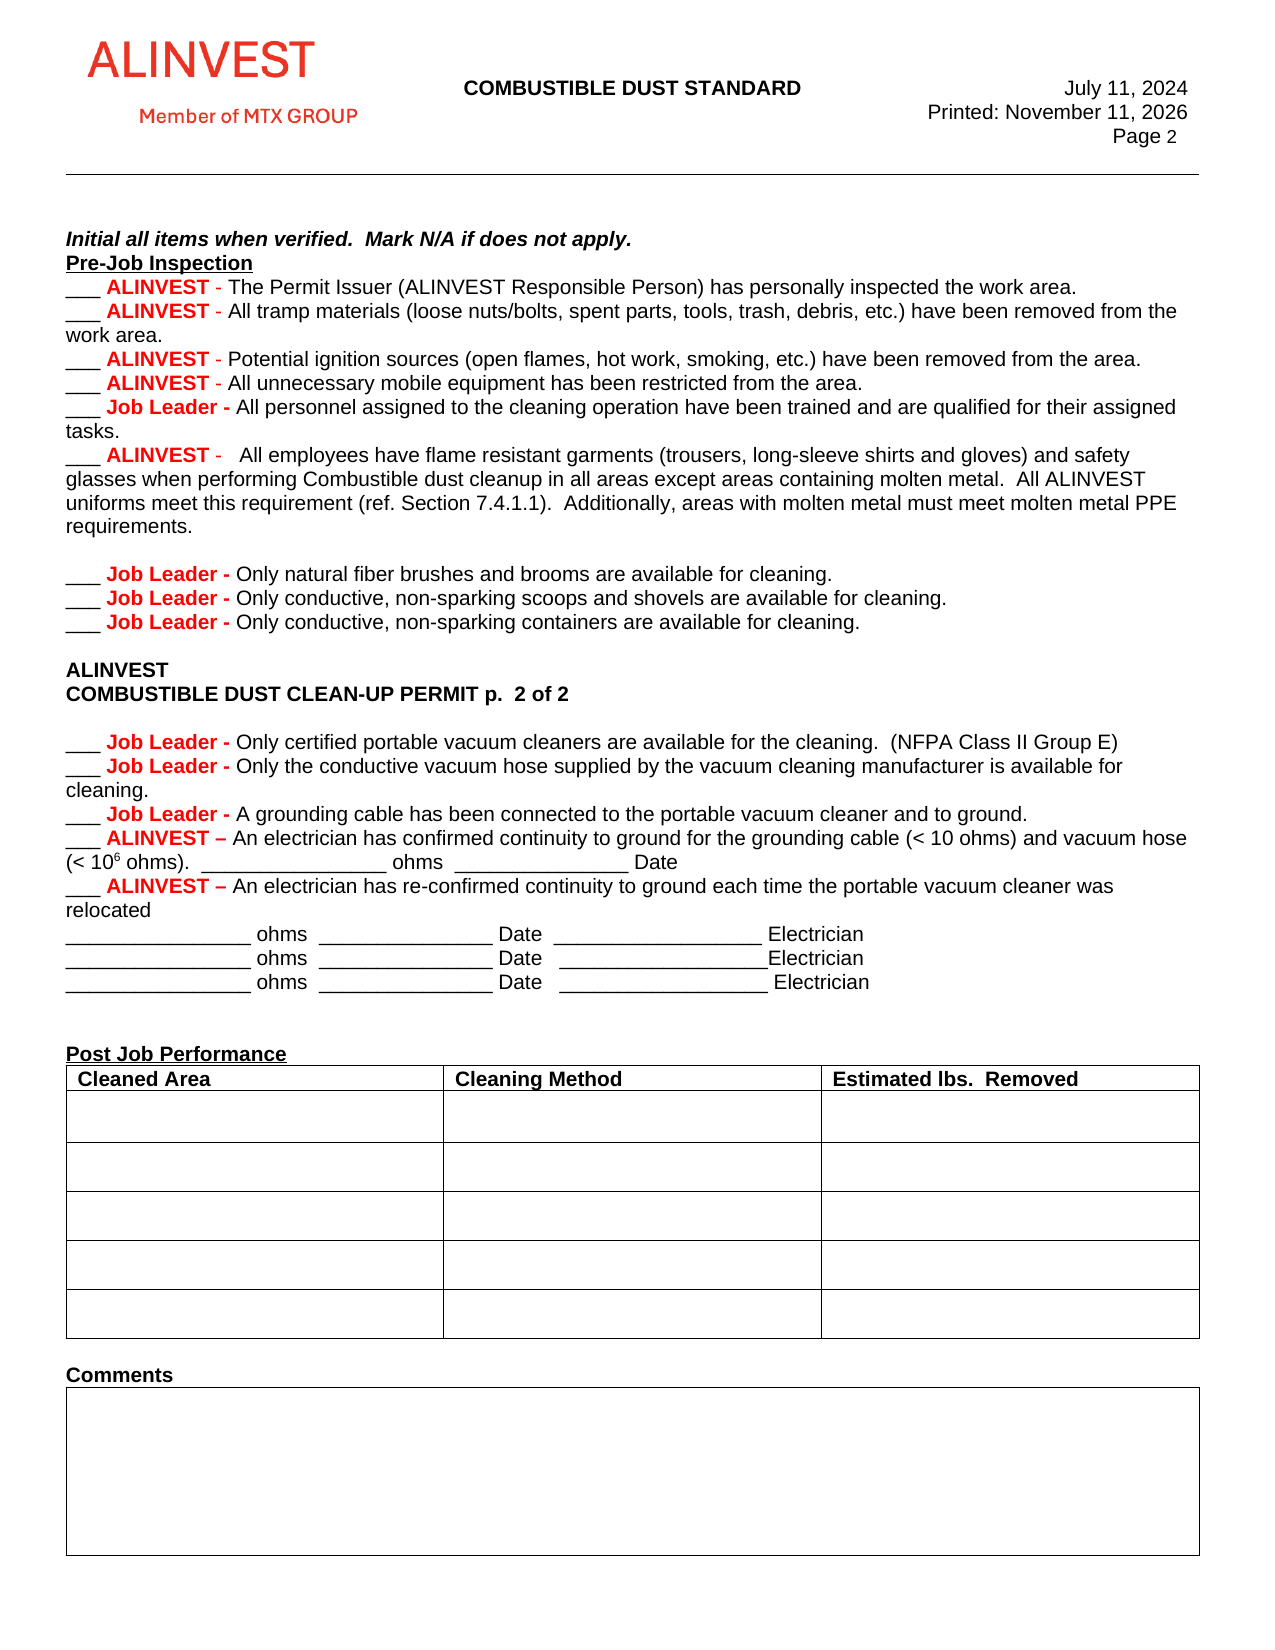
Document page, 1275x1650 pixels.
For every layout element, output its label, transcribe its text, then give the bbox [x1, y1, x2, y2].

table_cell [444, 1192, 821, 1240]
text ___ Job Leader - A grounding cable has been connected to the portable vacuum cleaner and to ground. [66, 802, 1200, 826]
table_cell [67, 1143, 443, 1191]
text ___ Job Leader - All personnel assigned to the cleaning operation have been trained and are qualified for their assigned tasks. [66, 394, 1200, 442]
text ___ ALINVEST - The Permit Issuer (ALINVEST Responsible Person) has personally inspected the work area. [66, 275, 1200, 299]
text ________________ ohms _______________ Date __________________Electrician [66, 946, 1200, 969]
table_header [67, 1388, 1199, 1555]
table_cell [444, 1241, 821, 1289]
table_cell [444, 1091, 821, 1142]
table_cell [444, 1290, 821, 1338]
text ___ ALINVEST - All unnecessary mobile equipment has been restricted from the area. [66, 371, 1200, 394]
text COMBUSTIBLE DUST CLEAN-UP PERMIT p. 2 of 2 [66, 682, 1200, 706]
text ALINVEST [66, 658, 1200, 682]
text ___ ALINVEST - Potential ignition sources (open flames, hot work, smoking, etc.) have been removed from the area. [66, 347, 1200, 371]
text Initial all items when verified. Mark N/A if does not apply. [66, 227, 1200, 251]
table_cell [67, 1192, 443, 1240]
text ________________ ohms _______________ Date __________________ Electrician [66, 922, 1200, 946]
text Pre-Job Inspection [66, 251, 1200, 275]
text ___ Job Leader - Only certified portable vacuum cleaners are available for the cleaning. (NFPA Class II Group E) [66, 730, 1200, 754]
table_cell [822, 1290, 1199, 1338]
text Comments [66, 1363, 1200, 1387]
text ___ ALINVEST - All employees have flame resistant garments (trousers, long-sleeve shirts and gloves) and safety glasses when performing Combustible dust cleanup in all areas except areas containing molten metal. All ALINVEST uniforms meet this requirement (ref. Section 7.4.1.1). Additionally, areas with molten metal must meet molten metal PPE requirements. [66, 442, 1200, 538]
text ________________ ohms _______________ Date __________________ Electrician [66, 969, 1200, 993]
table_cell [67, 1290, 443, 1338]
table_cell [67, 1091, 443, 1142]
text ___ ALINVEST – An electrician has re-confirmed continuity to ground each time the portable vacuum cleaner was relocated [66, 874, 1200, 922]
text Post Job Performance [66, 1041, 1200, 1065]
table_header Estimated lbs. Removed [822, 1066, 1199, 1090]
table_cell [822, 1241, 1199, 1289]
text ___ Job Leader - Only the conductive vacuum hose supplied by the vacuum cleaning manufacturer is available for cleaning. [66, 754, 1200, 802]
text ___ ALINVEST - All tramp materials (loose nuts/bolts, spent parts, tools, trash, debris, etc.) have been removed from the work area. [66, 299, 1200, 347]
text ___ Job Leader - Only natural fiber brushes and brooms are available for cleaning. [66, 562, 1200, 586]
table_cell [67, 1241, 443, 1289]
text ___ Job Leader - Only conductive, non-sparking containers are available for cleaning. [66, 610, 1200, 634]
table_header Cleaning Method [444, 1066, 821, 1090]
table_header Cleaned Area [67, 1066, 443, 1090]
table_cell [822, 1192, 1199, 1240]
table_cell [444, 1143, 821, 1191]
picture [76, 28, 367, 134]
table_cell [822, 1143, 1199, 1191]
text ___ ALINVEST – An electrician has confirmed continuity to ground for the grounding cable (< 10 ohms) and vacuum hose (< 106 ohms). ________________ ohms _______________ Date [66, 826, 1200, 874]
text ___ Job Leader - Only conductive, non-sparking scoops and shovels are available for cleaning. [66, 586, 1200, 610]
table_cell [822, 1091, 1199, 1142]
